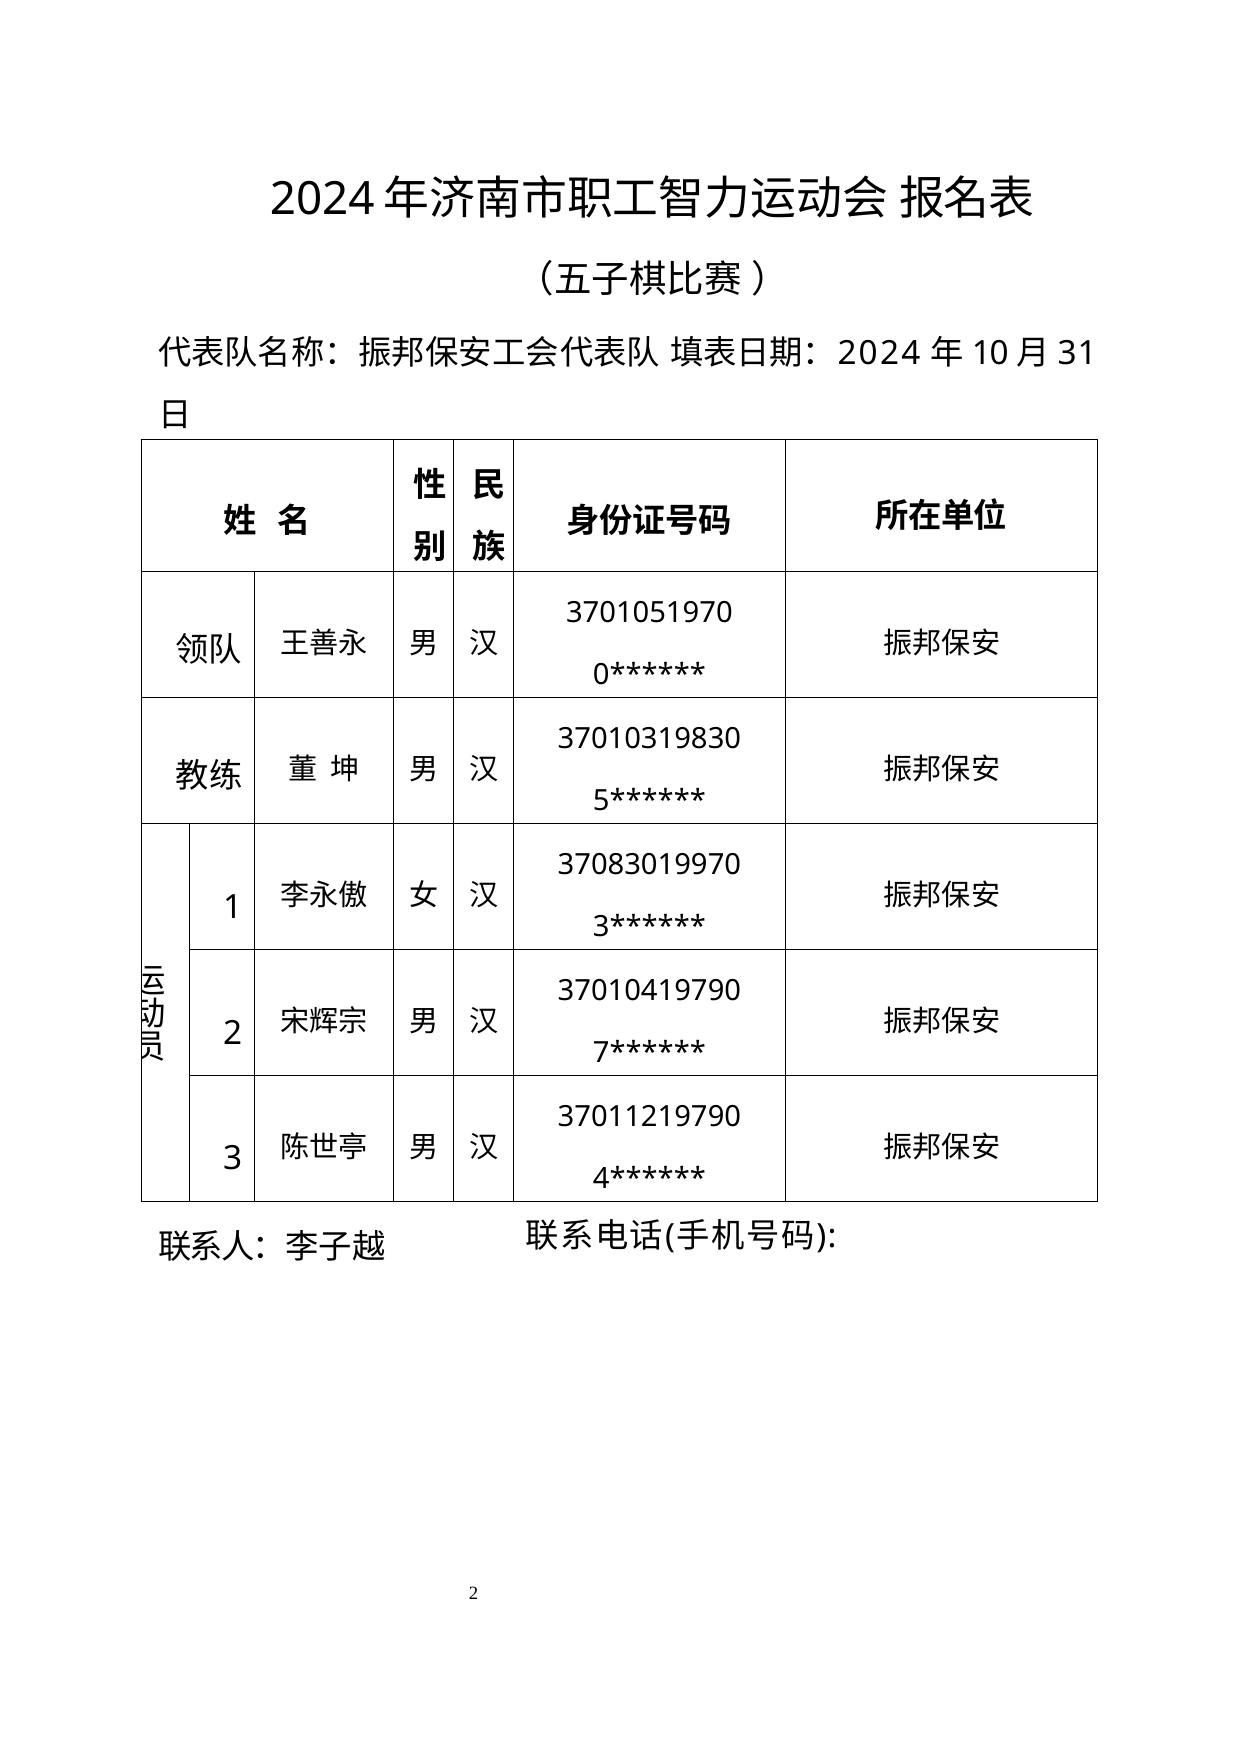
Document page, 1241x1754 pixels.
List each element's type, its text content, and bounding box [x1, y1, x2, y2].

table_cell 振邦保安 [786, 824, 1097, 949]
table_cell 运动员 [142, 824, 189, 1201]
table_header 性 别 [394, 440, 453, 571]
text 代表队名称：振邦保安工会代表队 填表日期：2024年10月31日 [158, 314, 1097, 439]
table_cell 汉 [454, 698, 513, 823]
table_cell 男 [394, 698, 453, 823]
table_cell 王善永 [255, 572, 393, 697]
table_cell 董 坤 [255, 698, 393, 823]
table_cell 汉 [454, 950, 513, 1075]
table_cell 振邦保安 [786, 950, 1097, 1075]
table_cell 女 [394, 824, 453, 949]
table_cell 男 [394, 950, 453, 1075]
table_cell 370104197907****** [514, 950, 785, 1075]
table_cell 汉 [454, 572, 513, 697]
text （五子棋比赛 ） [208, 242, 1097, 304]
table_cell 振邦保安 [786, 572, 1097, 697]
table_cell 1 [190, 824, 254, 949]
table_cell 教练 [142, 698, 254, 823]
table_cell 3 [190, 1076, 254, 1201]
table_cell 男 [394, 572, 453, 697]
table_cell 370103198305****** [514, 698, 785, 823]
text 2024年济南市职工智力运动会 报名表 [208, 164, 1097, 227]
text 联系人：李子越联系电话(手机号码): [158, 1209, 515, 1271]
table_header 姓 名 [142, 440, 393, 571]
table_cell 370112197904****** [514, 1076, 785, 1201]
table_cell 李永傲 [255, 824, 393, 949]
table_header 民 族 [454, 440, 513, 571]
table_cell 2 [190, 950, 254, 1075]
table_header 所在单位 [786, 440, 1097, 571]
table_cell 男 [394, 1076, 453, 1201]
table_cell 汉 [454, 1076, 513, 1201]
table_cell 37010519700****** [514, 572, 785, 697]
table_cell 陈世亭 [255, 1076, 393, 1201]
table_cell 宋辉宗 [255, 950, 393, 1075]
table_cell 领队 [142, 572, 254, 697]
table_cell 振邦保安 [786, 698, 1097, 823]
table_cell 汉 [454, 824, 513, 949]
table_cell 370830199703****** [514, 824, 785, 949]
table_cell 振邦保安 [786, 1076, 1097, 1201]
table_header 身份证号码 [514, 440, 785, 571]
